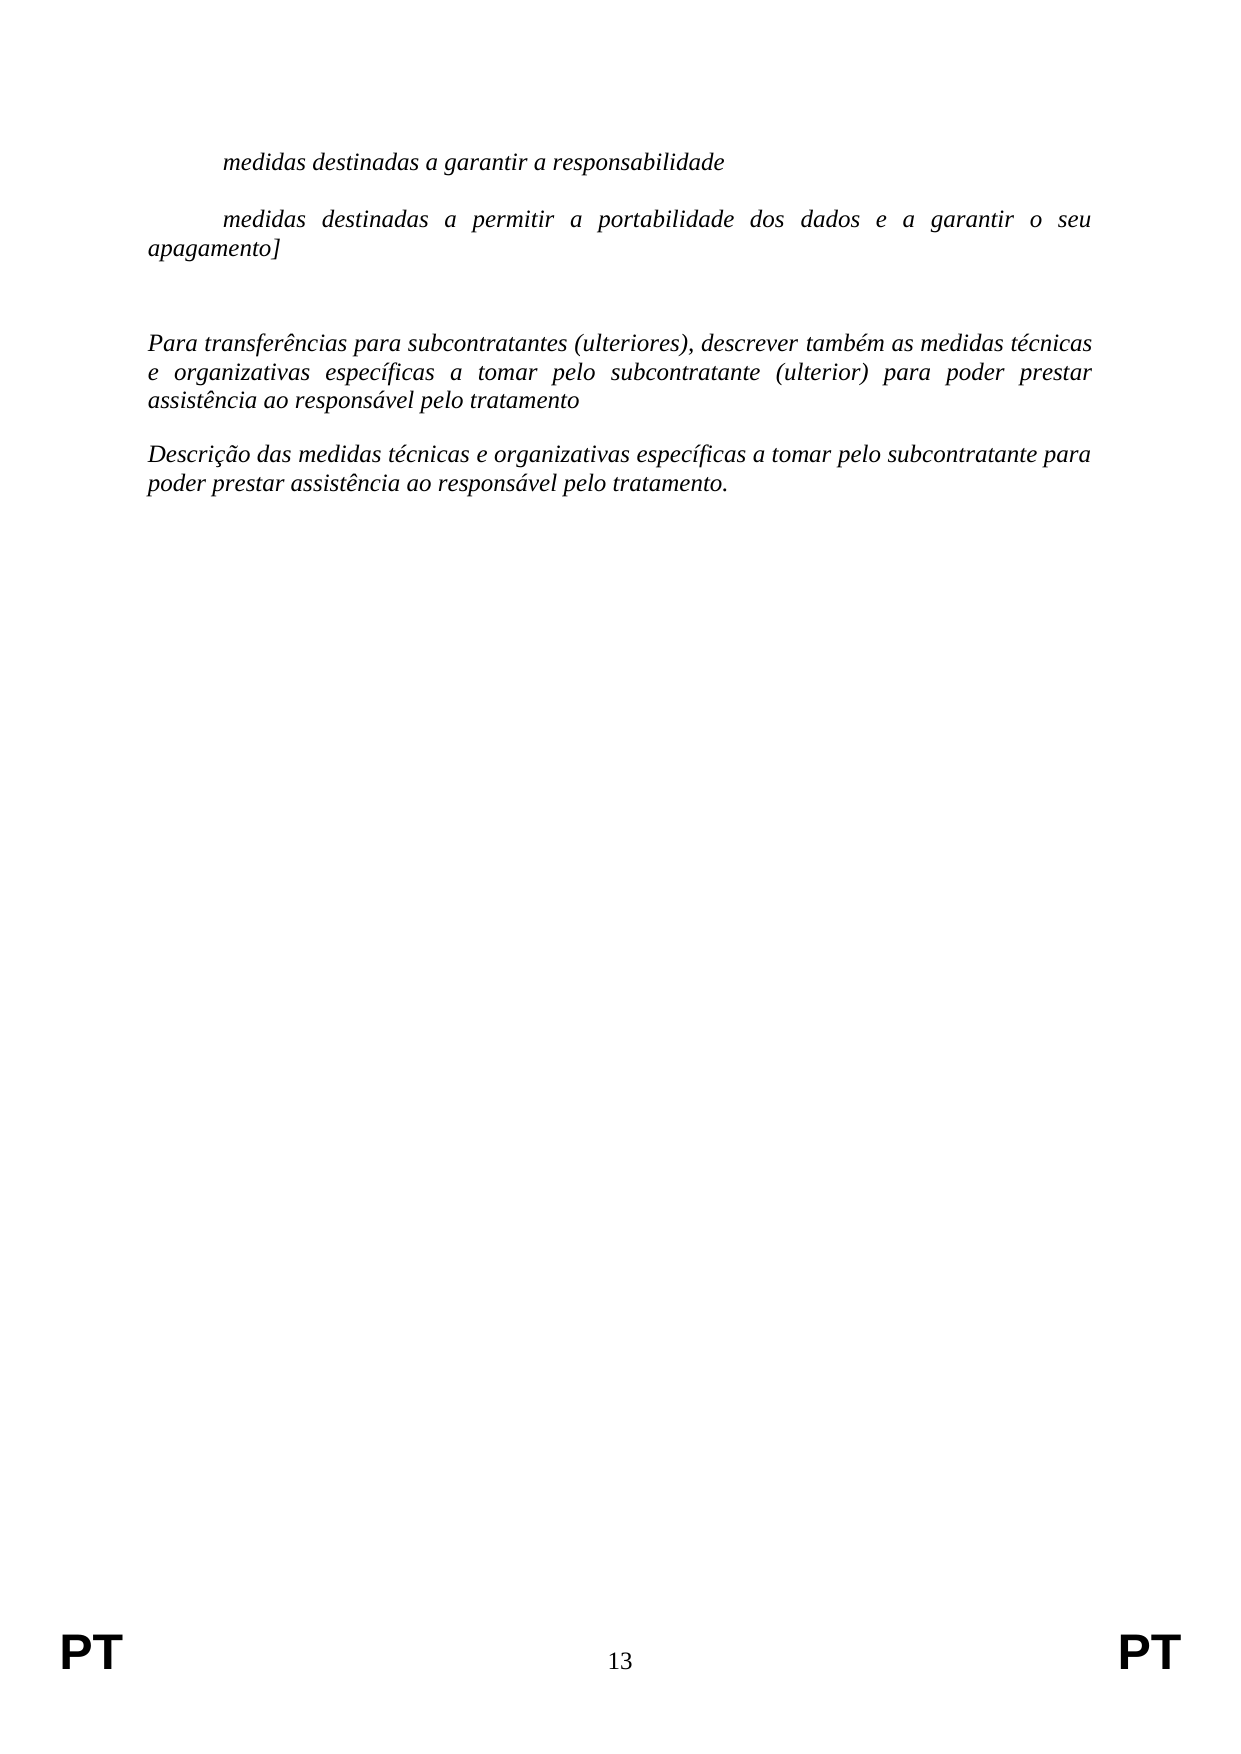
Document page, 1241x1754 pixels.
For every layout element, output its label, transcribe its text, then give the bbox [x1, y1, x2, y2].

text Para transferências para subcontratantes (ulteriores), descrever também as medidas técnicas e organizativas específicas a tomar pelo subcontratante (ulterior) para poder prestar assistência ao responsável pelo tratamento [148, 328, 1093, 414]
text medidas destinadas a garantir a responsabilidade [148, 147, 1093, 176]
text Descrição das medidas técnicas e organizativas específicas a tomar pelo subcontratante para poder prestar assistência ao responsável pelo tratamento. [148, 439, 1093, 497]
text medidas destinadas a permitir a portabilidade dos dados e a garantir o seu apagamento] [148, 204, 1093, 262]
